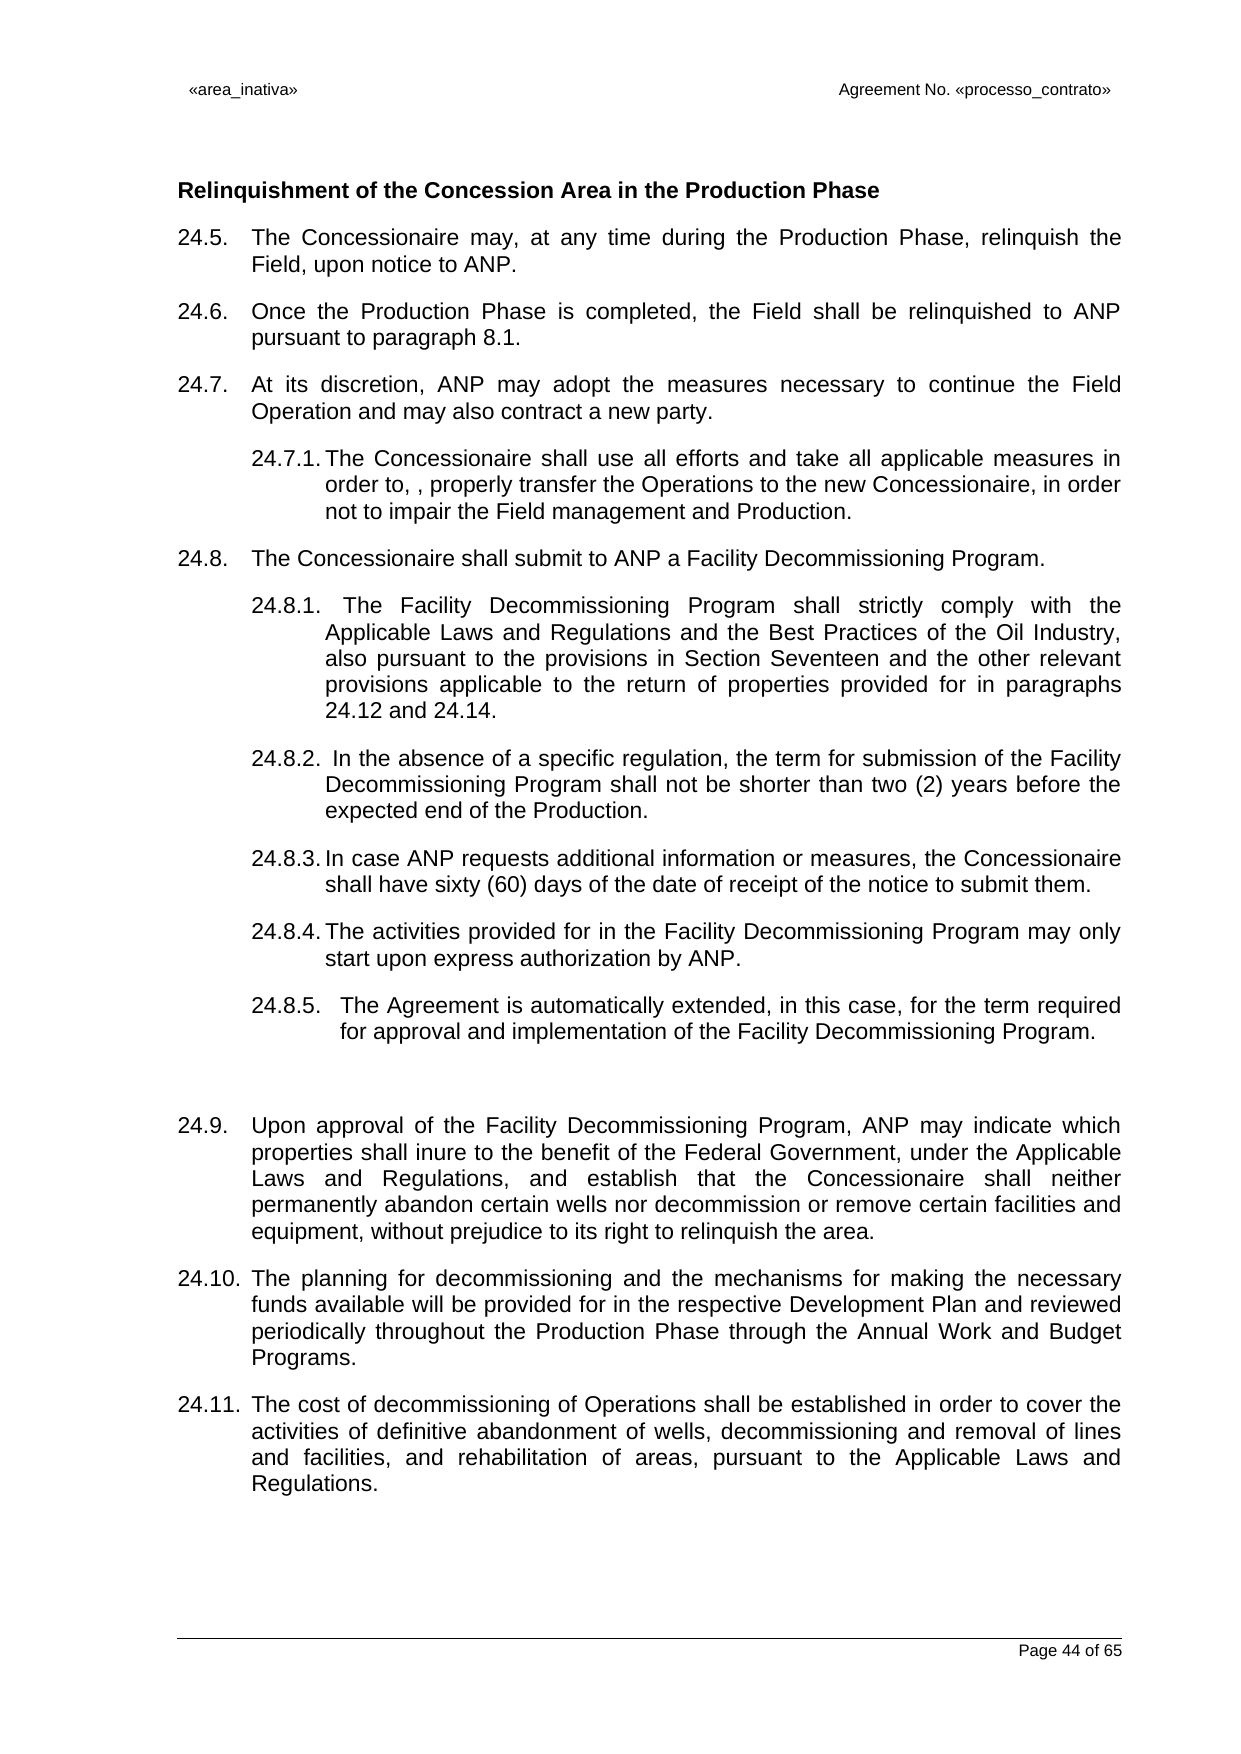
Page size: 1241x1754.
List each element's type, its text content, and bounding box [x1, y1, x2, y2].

text The Agreement is automatically extended, in this case, for the term required for approval and implementation of the Facility Decommissioning Program. [251, 992, 1122, 1044]
text The cost of decommissioning of Operations shall be established in order to cover the activities of definitive abandonment of wells, decommissioning and removal of lines and facilities, and rehabilitation of areas, pursuant to the Applicable Laws and Regulations. [177, 1391, 1122, 1497]
text Upon approval of the Facility Decommissioning Program, ANP may indicate which properties shall inure to the benefit of the Federal Government, under the Applicable Laws and Regulations, and establish that the Concessionaire shall neither permanently abandon certain wells nor decommission or remove certain facilities and equipment, without prejudice to its right to relinquish the area. [177, 1112, 1122, 1244]
text Relinquishment of the Concession Area in the Production Phase [177, 177, 1122, 203]
text Once the Production Phase is completed, the Field shall be relinquished to ANP pursuant to paragraph 8.1. [177, 298, 1122, 351]
text In case ANP requests additional information or measures, the Concessionaire shall have sixty (60) days of the date of receipt of the notice to submit them. [251, 844, 1122, 897]
text The Concessionaire may, at any time during the Production Phase, relinquish the Field, upon notice to ANP. [177, 224, 1122, 277]
text The Facility Decommissioning Program shall strictly comply with the Applicable Laws and Regulations and the Best Practices of the Oil Industry, also pursuant to the provisions in Section Seventeen and the other relevant provisions applicable to the return of properties provided for in paragraphs 24.12 and 24.14. [251, 592, 1122, 724]
text The planning for decommissioning and the mechanisms for making the necessary funds available will be provided for in the respective Development Plan and reviewed periodically throughout the Production Phase through the Annual Work and Budget Programs. [177, 1265, 1122, 1370]
text In the absence of a specific regulation, the term for submission of the Facility Decommissioning Program shall not be shorter than two (2) years before the expected end of the Production. [251, 745, 1122, 824]
text The Concessionaire shall use all efforts and take all applicable measures in order to, , properly transfer the Operations to the new Concessionaire, in order not to impair the Field management and Production. [251, 445, 1122, 524]
text The Concessionaire shall submit to ANP a Facility Decommissioning Program. [177, 545, 1122, 571]
text At its discretion, ANP may adopt the measures necessary to continue the Field Operation and may also contract a new party. [177, 371, 1122, 424]
text The activities provided for in the Facility Decommissioning Program may only start upon express authorization by ANP. [251, 918, 1122, 971]
